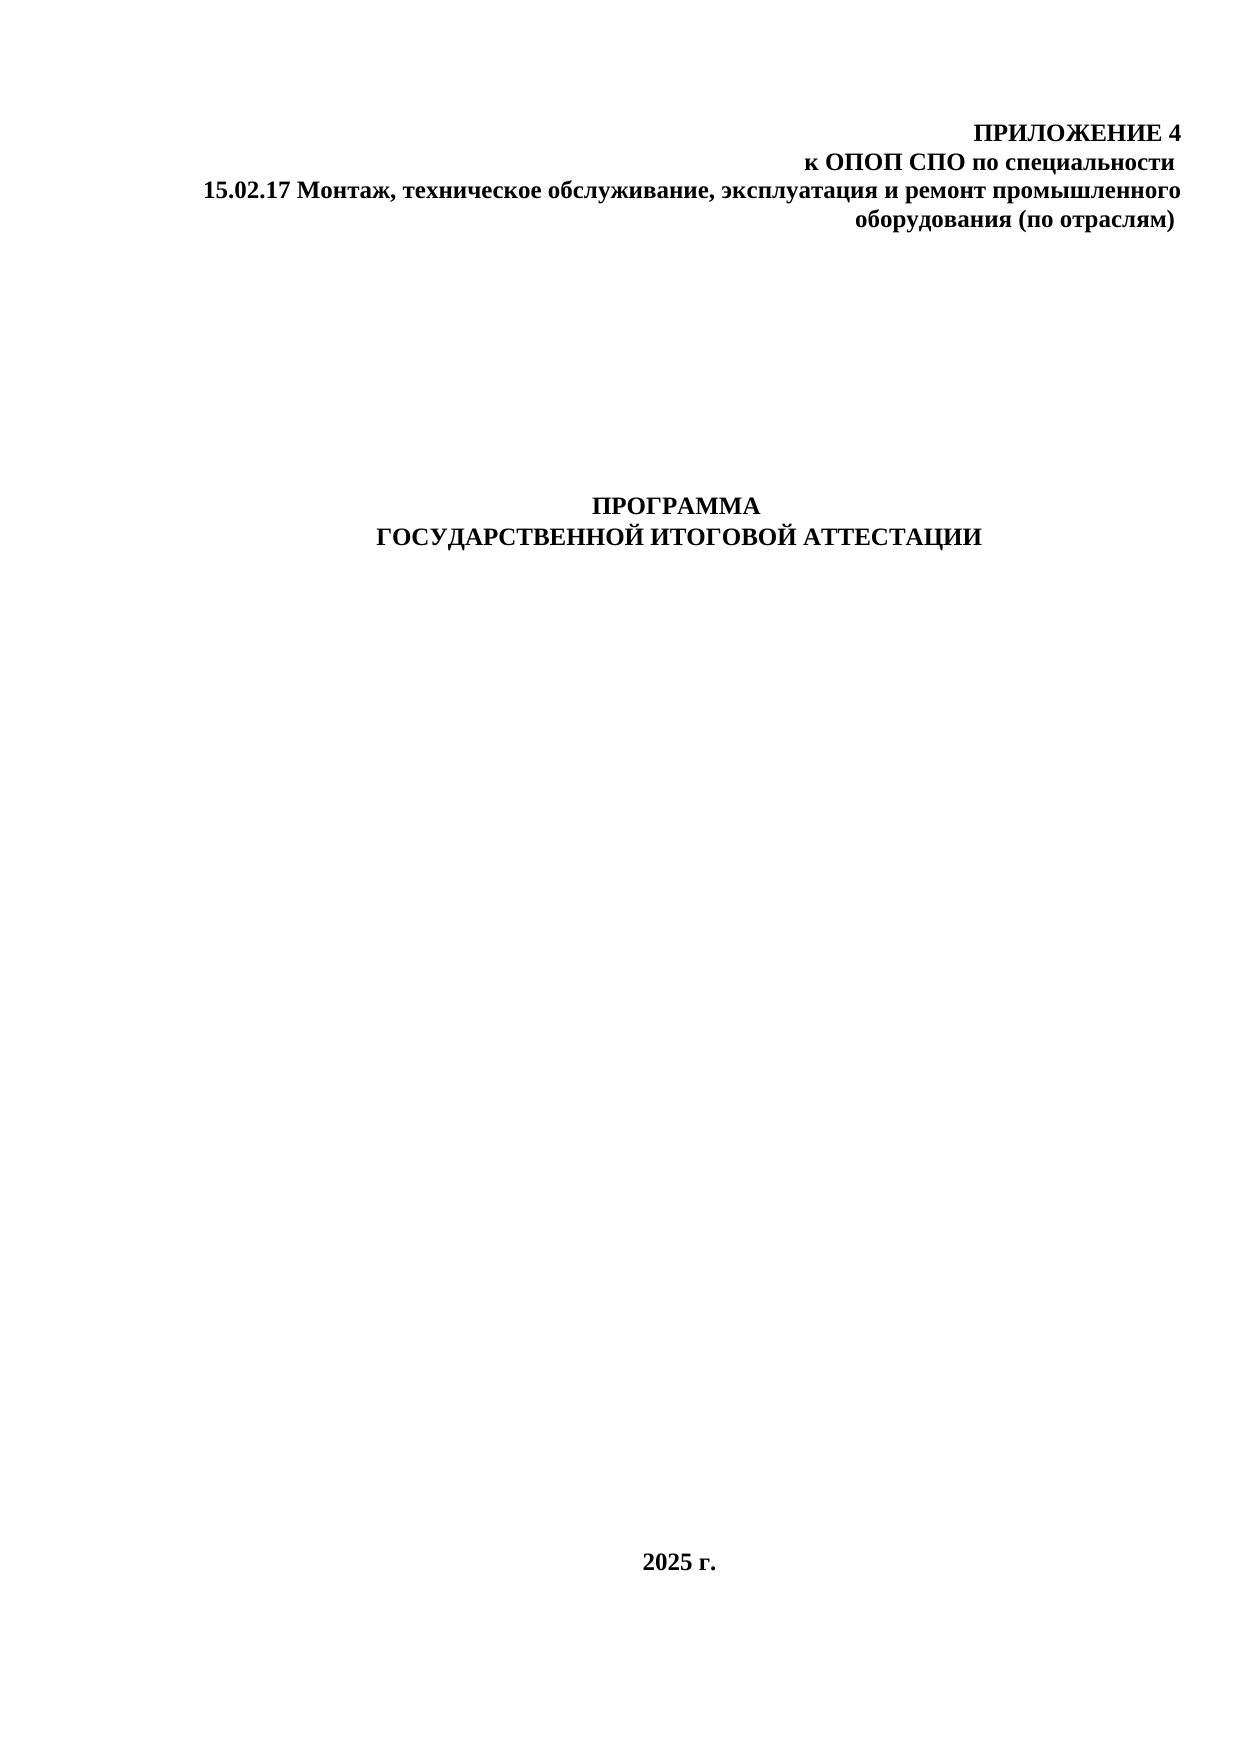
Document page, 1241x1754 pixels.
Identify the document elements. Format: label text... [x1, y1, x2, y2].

text к ОПОП СПО по специальности 15.02.17 Монтаж, техническое обслуживание, эксплуатация и ремонт промышленного оборудования (по отраслям) [177, 147, 1181, 261]
subtitle ПРОГРАММА ГОСУДАРСТВЕННОЙ ИТОГОВОЙ АТТЕСТАЦИИ [177, 491, 1181, 551]
text ПРИЛОЖЕНИЕ 4 [177, 118, 1181, 147]
text 2025 г. [177, 1547, 1181, 1576]
